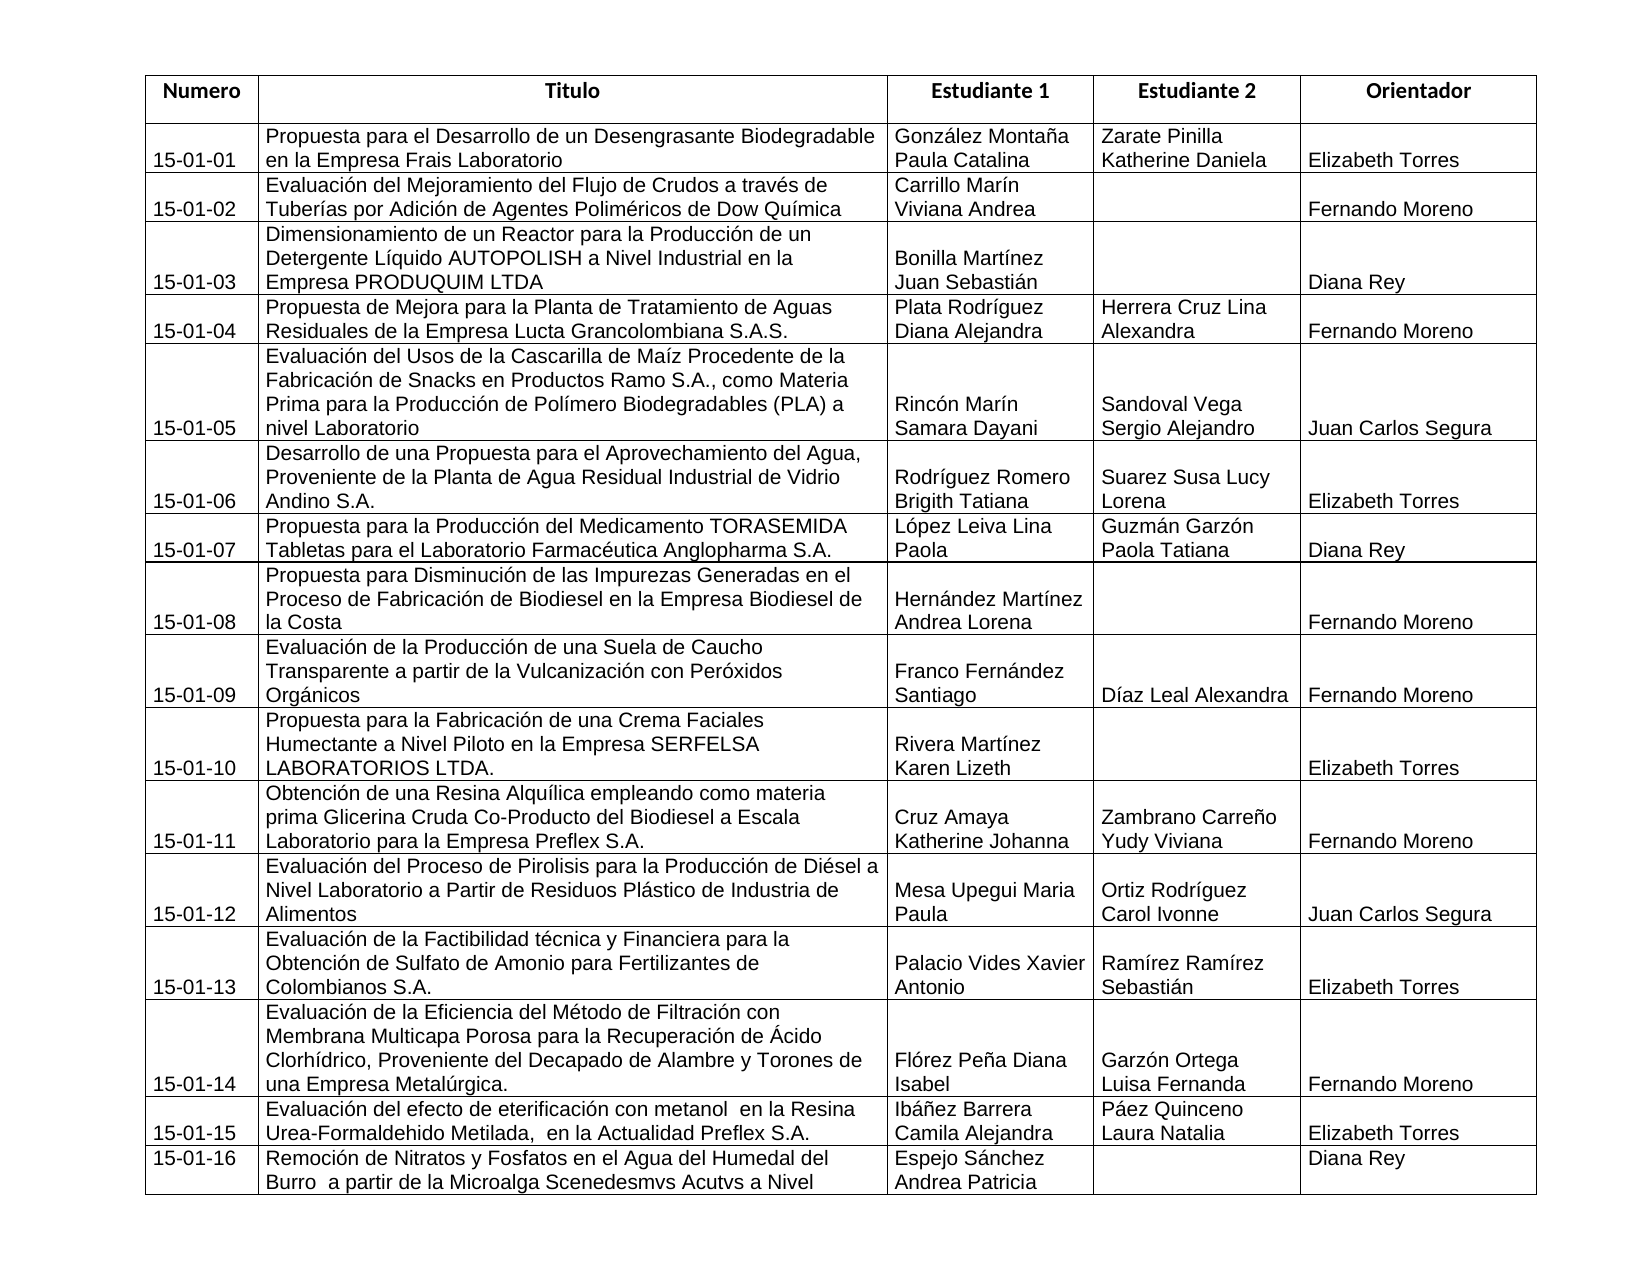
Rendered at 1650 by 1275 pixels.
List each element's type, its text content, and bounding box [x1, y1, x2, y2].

table_cell Fernando Moreno [1301, 173, 1536, 221]
table_cell 15-01-02 [146, 173, 258, 221]
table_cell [259, 1146, 887, 1194]
table_cell Fernando Moreno [1301, 1000, 1536, 1096]
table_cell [888, 1146, 1093, 1194]
table_cell Páez Quinceno Laura Natalia [1094, 1097, 1300, 1145]
table_cell Plata Rodríguez Diana Alejandra [888, 295, 1093, 343]
table_cell Evaluación de la Eficiencia del Método de Filtración con Membrana Multicapa Porosa para la Recuperación de Ácido Clorhídrico, Proveniente del Decapado de Alambre y Torones de una Empresa Metalúrgica. [259, 1000, 887, 1096]
table_cell Propuesta para la Producción del Medicamento TORASEMIDA Tabletas para el Laboratorio Farmacéutica Anglopharma S.A. [259, 514, 887, 561]
table_cell Propuesta de Mejora para la Planta de Tratamiento de Aguas Residuales de la Empresa Lucta Grancolombiana S.A.S. [259, 295, 887, 343]
table_cell Fernando Moreno [1301, 635, 1536, 707]
table_cell 15-01-13 [146, 927, 258, 999]
table_cell Bonilla Martínez Juan Sebastián [888, 222, 1093, 294]
table_header Titulo [259, 76, 887, 123]
table_cell Obtención de una Resina Alquílica empleando como materia prima Glicerina Cruda Co-Producto del Biodiesel a Escala Laboratorio para la Empresa Preflex S.A. [259, 781, 887, 853]
table_cell Zarate Pinilla Katherine Daniela [1094, 124, 1300, 172]
table_cell 15-01-16 [146, 1146, 258, 1194]
table_cell 15-01-11 [146, 781, 258, 853]
table_cell 15-01-15 [146, 1097, 258, 1145]
table_cell Evaluación de la Factibilidad técnica y Financiera para la Obtención de Sulfato de Amonio para Fertilizantes de Colombianos S.A. [259, 927, 887, 999]
table_cell Palacio Vides Xavier Antonio [888, 927, 1093, 999]
table_cell [1094, 563, 1300, 634]
table_cell Zambrano Carreño Yudy Viviana [1094, 781, 1300, 853]
table_header Numero [146, 76, 258, 123]
table_cell [1094, 173, 1300, 221]
table_cell Carrillo Marín Viviana Andrea [888, 173, 1093, 221]
table_cell 15-01-14 [146, 1000, 258, 1096]
table_header Estudiante 1 [888, 76, 1093, 123]
table_cell Diana Rey [1301, 1146, 1536, 1194]
table_cell Ortiz Rodríguez Carol Ivonne [1094, 854, 1300, 926]
table_cell Propuesta para el Desarrollo de un Desengrasante Biodegradable en la Empresa Frais Laboratorio [259, 124, 887, 172]
table_cell Guzmán Garzón Paola Tatiana [1094, 514, 1300, 561]
table_cell Flórez Peña Diana Isabel [888, 1000, 1093, 1096]
table_cell [1094, 222, 1300, 294]
table_cell Evaluación del Proceso de Pirolisis para la Producción de Diésel a Nivel Laboratorio a Partir de Residuos Plástico de Industria de Alimentos [259, 854, 887, 926]
table_cell Diana Rey [1301, 514, 1536, 561]
table_cell Herrera Cruz Lina Alexandra [1094, 295, 1300, 343]
table_cell Sandoval Vega Sergio Alejandro [1094, 344, 1300, 439]
table_cell Propuesta para la Fabricación de una Crema Faciales Humectante a Nivel Piloto en la Empresa SERFELSA LABORATORIOS LTDA. [259, 708, 887, 780]
table_cell Suarez Susa Lucy Lorena [1094, 441, 1300, 512]
table_cell Franco Fernández Santiago [888, 635, 1093, 707]
table_cell López Leiva Lina Paola [888, 514, 1093, 561]
table_cell Mesa Upegui Maria Paula [888, 854, 1093, 926]
table_cell Juan Carlos Segura [1301, 854, 1536, 926]
table_cell Hernández Martínez Andrea Lorena [888, 563, 1093, 634]
table_cell Ramírez Ramírez Sebastián [1094, 927, 1300, 999]
table_cell Evaluación del Usos de la Cascarilla de Maíz Procedente de la Fabricación de Snacks en Productos Ramo S.A., como Materia Prima para la Producción de Polímero Biodegradables (PLA) a nivel Laboratorio [259, 344, 887, 439]
table_cell [1094, 1146, 1300, 1194]
table_cell Rincón Marín Samara Dayani [888, 344, 1093, 439]
table_cell Elizabeth Torres [1301, 1097, 1536, 1145]
table_cell Desarrollo de una Propuesta para el Aprovechamiento del Agua, Proveniente de la Planta de Agua Residual Industrial de Vidrio Andino S.A. [259, 441, 887, 512]
table_cell Elizabeth Torres [1301, 124, 1536, 172]
table_cell Diana Rey [1301, 222, 1536, 294]
table_cell 15-01-08 [146, 563, 258, 634]
table_cell Rodríguez Romero Brigith Tatiana [888, 441, 1093, 512]
table_cell Evaluación de la Producción de una Suela de Caucho Transparente a partir de la Vulcanización con Peróxidos Orgánicos [259, 635, 887, 707]
table_header Orientador [1301, 76, 1536, 123]
table_cell Fernando Moreno [1301, 781, 1536, 853]
table_cell 15-01-07 [146, 514, 258, 561]
table_cell Dimensionamiento de un Reactor para la Producción de un Detergente Líquido AUTOPOLISH a Nivel Industrial en la Empresa PRODUQUIM LTDA [259, 222, 887, 294]
table_cell 15-01-04 [146, 295, 258, 343]
table_cell González Montaña Paula Catalina [888, 124, 1093, 172]
table_cell Rivera Martínez Karen Lizeth [888, 708, 1093, 780]
table_cell Evaluación del Mejoramiento del Flujo de Crudos a través de Tuberías por Adición de Agentes Poliméricos de Dow Química [259, 173, 887, 221]
table_cell Ibáñez Barrera Camila Alejandra [888, 1097, 1093, 1145]
table_cell Juan Carlos Segura [1301, 344, 1536, 439]
table_cell 15-01-06 [146, 441, 258, 512]
table_cell Fernando Moreno [1301, 295, 1536, 343]
table_cell Elizabeth Torres [1301, 708, 1536, 780]
table_header Estudiante 2 [1094, 76, 1300, 123]
table_cell [1094, 708, 1300, 780]
table_cell 15-01-03 [146, 222, 258, 294]
table_cell Fernando Moreno [1301, 563, 1536, 634]
table_cell 15-01-09 [146, 635, 258, 707]
table_cell 15-01-10 [146, 708, 258, 780]
table_cell Díaz Leal Alexandra [1094, 635, 1300, 707]
table_cell 15-01-05 [146, 344, 258, 439]
table_cell 15-01-12 [146, 854, 258, 926]
table_cell Cruz Amaya Katherine Johanna [888, 781, 1093, 853]
table_cell 15-01-01 [146, 124, 258, 172]
table_cell Elizabeth Torres [1301, 927, 1536, 999]
table_cell Garzón Ortega Luisa Fernanda [1094, 1000, 1300, 1096]
table_cell Propuesta para Disminución de las Impurezas Generadas en el Proceso de Fabricación de Biodiesel en la Empresa Biodiesel de la Costa [259, 563, 887, 634]
table_cell Evaluación del efecto de eterificación con metanol en la Resina Urea-Formaldehido Metilada, en la Actualidad Preflex S.A. [259, 1097, 887, 1145]
table_cell Elizabeth Torres [1301, 441, 1536, 512]
